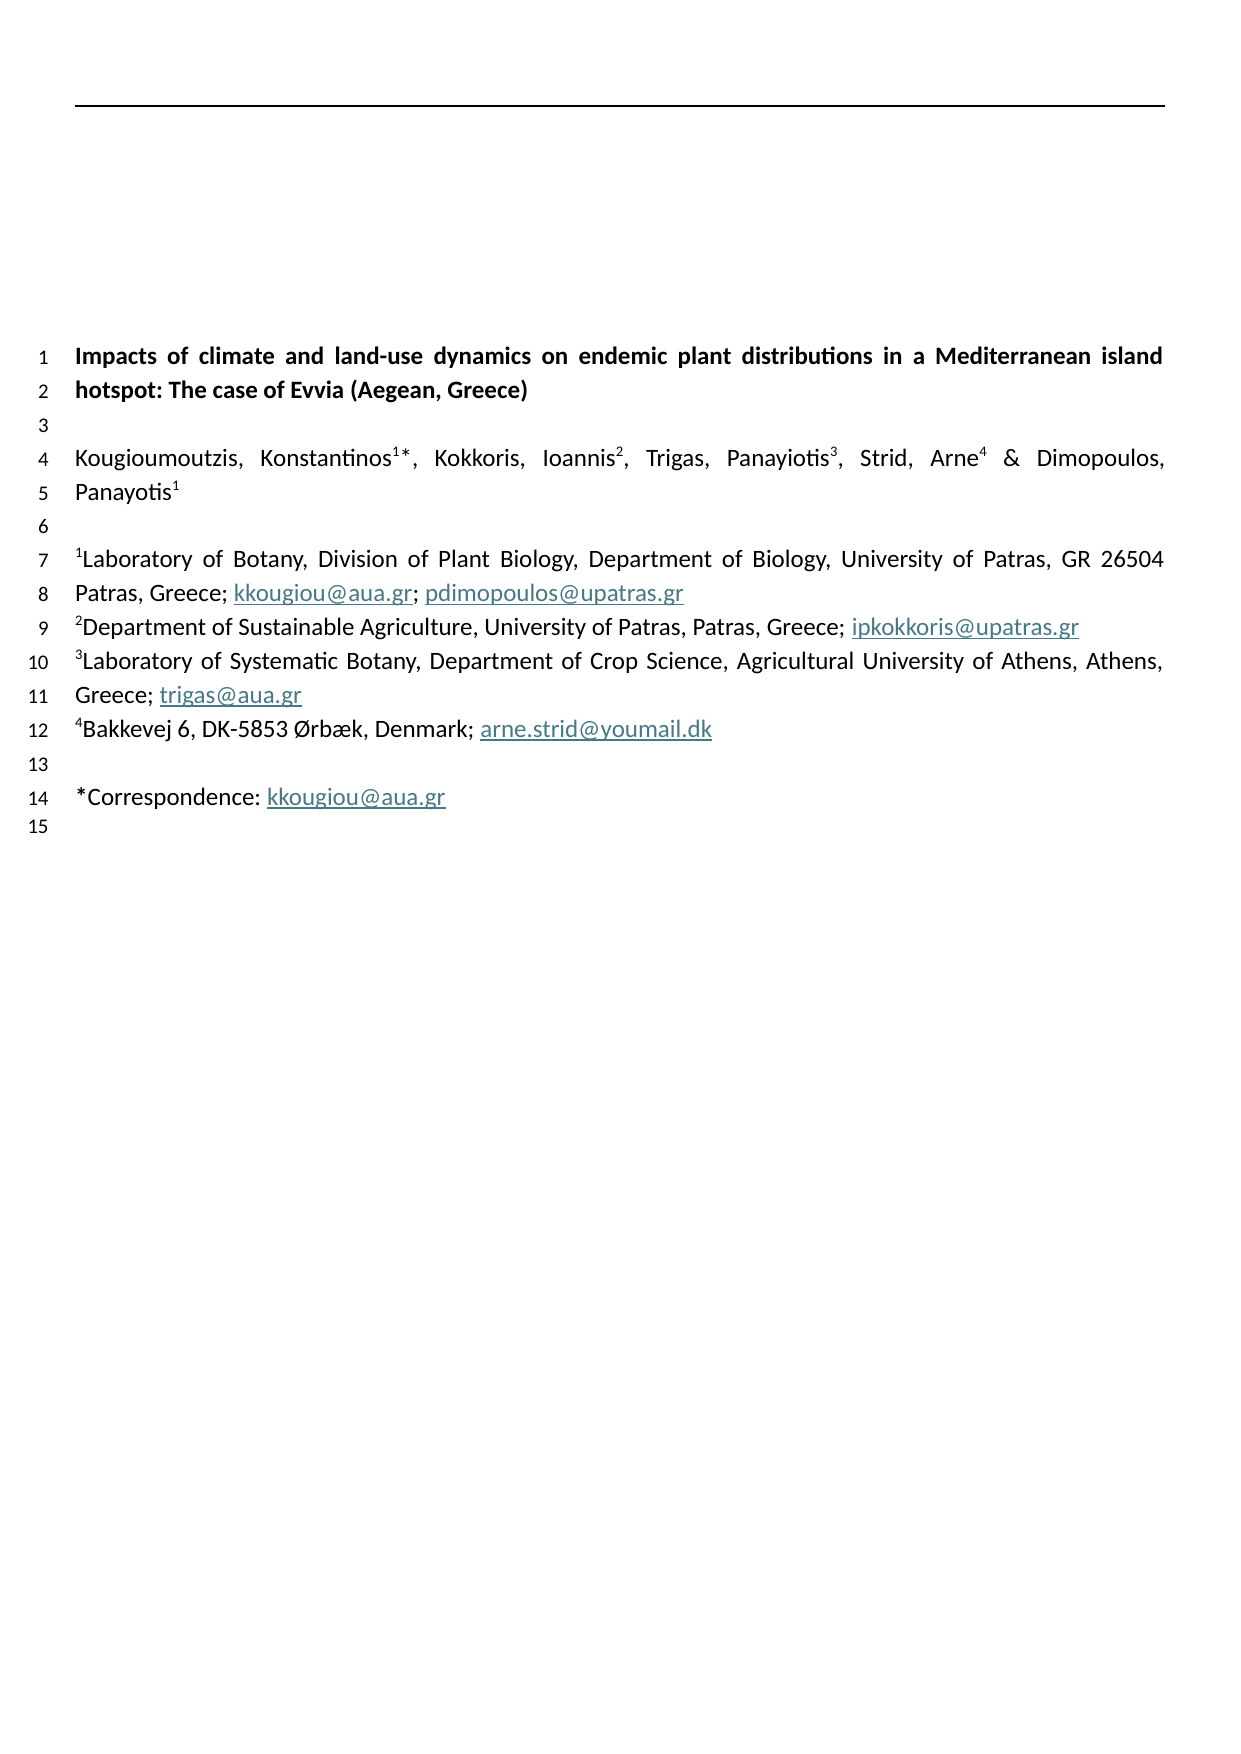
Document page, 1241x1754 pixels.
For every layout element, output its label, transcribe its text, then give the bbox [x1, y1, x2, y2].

text 1Laboratory of Botany, Division of Plant Biology, Department of Biology, University of Patras, GR 26504 Patras, Greece; kkougiou@aua.gr; pdimopoulos@upatras.gr [75, 542, 1165, 610]
text 2Department of Sustainable Agriculture, University of Patras, Patras, Greece; ipkokkoris@upatras.gr [75, 610, 1165, 644]
text Impacts of climate and land-use dynamics on endemic plant distributions in a Mediterranean island hotspot: The case of Evvia (Aegean, Greece) [75, 338, 1165, 406]
text Kougioumoutzis, Konstantinos1*, Kokkoris, Ioannis2, Trigas, Panayiotis3, Strid, Arne4 & Dimopoulos, Panayotis1 [75, 440, 1165, 508]
text *Correspondence: kkougiou@aua.gr [75, 780, 1165, 814]
text 4Bakkevej 6, DK-5853 Ørbæk, Denmark; arne.strid@youmail.dk [75, 712, 1165, 746]
text 3Laboratory of Systematic Botany, Department of Crop Science, Agricultural University of Athens, Athens, Greece; trigas@aua.gr [75, 644, 1165, 712]
